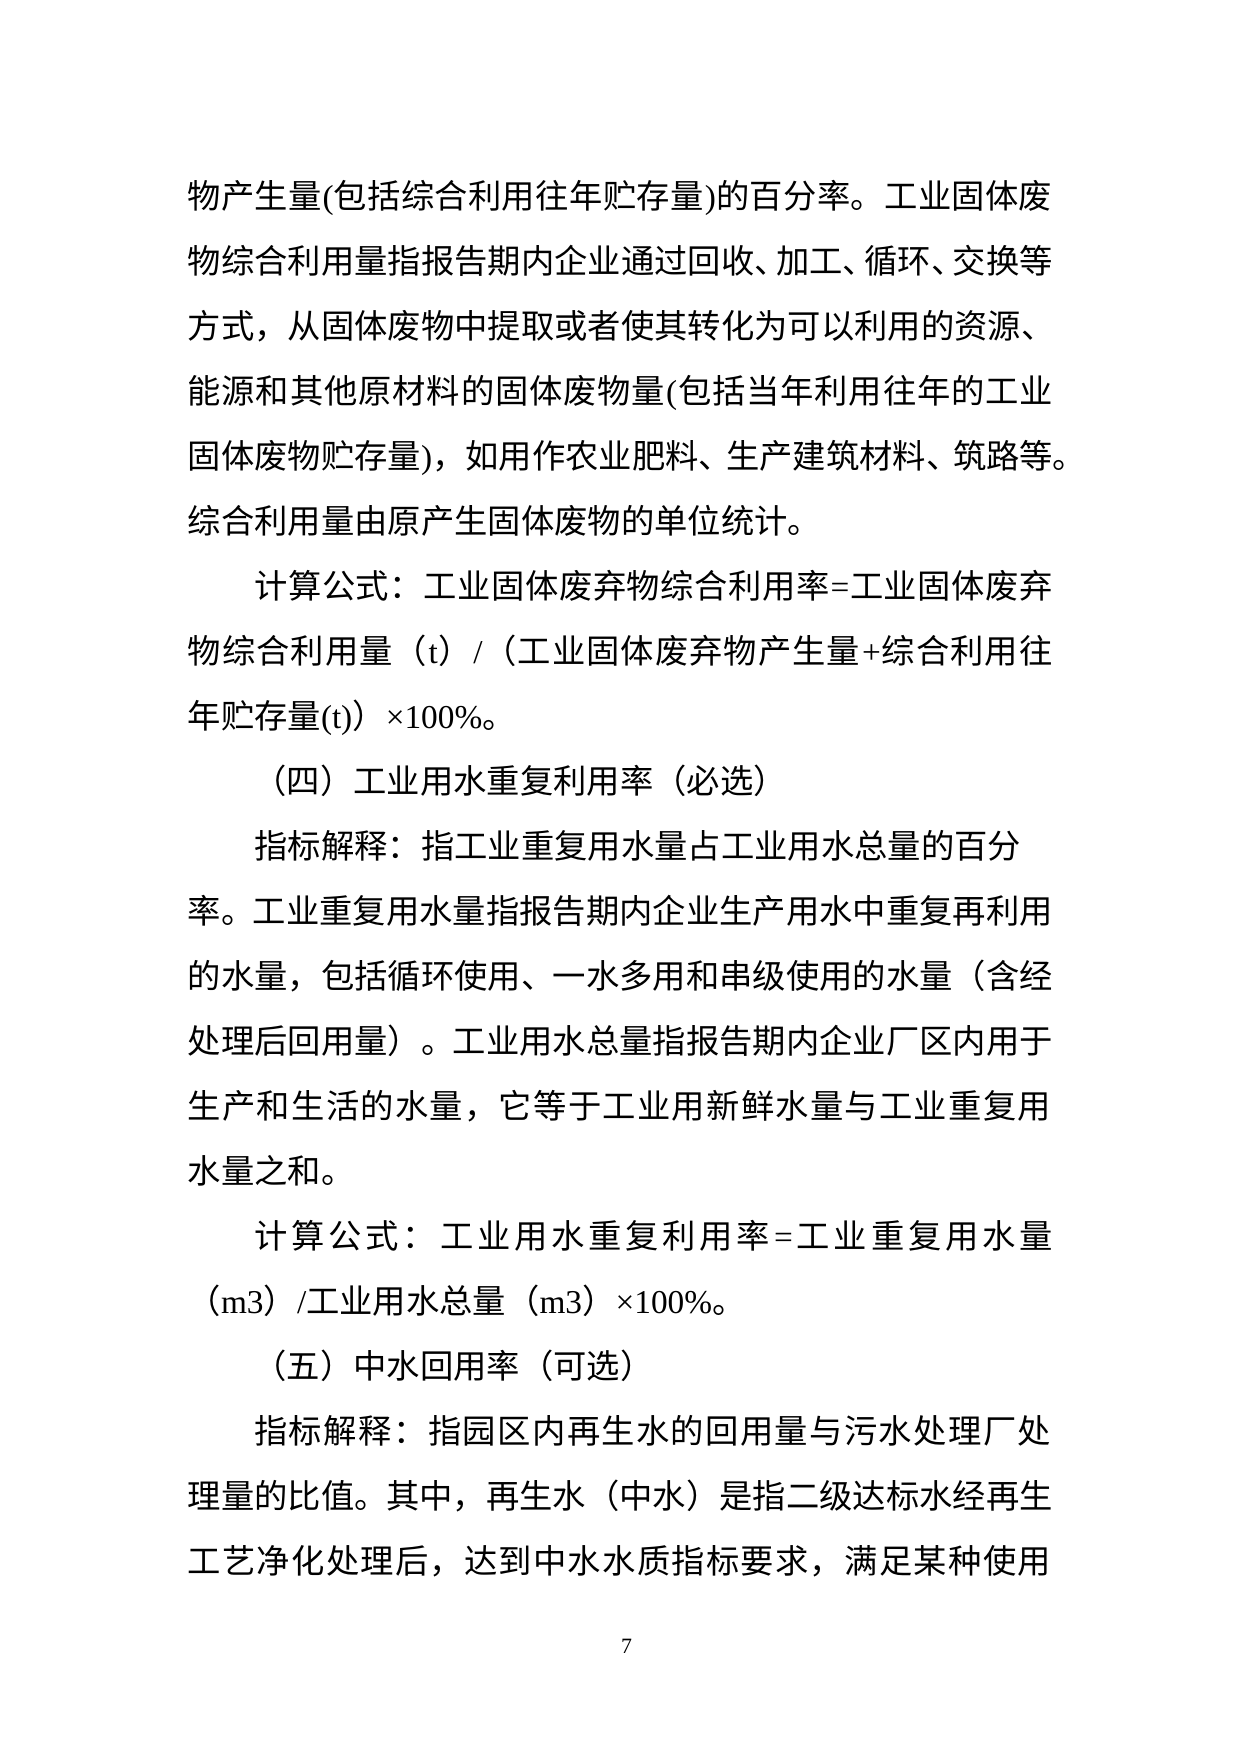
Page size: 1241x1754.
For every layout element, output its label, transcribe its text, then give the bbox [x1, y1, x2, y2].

text 指标解释：指工业重复用水量占工业用水总量的百分 [187, 877, 1053, 942]
text 计算公式：工业用水重复利用率=工业重复用水量（m3）/工业用水总量（m3）×100%。 [187, 1267, 1053, 1397]
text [187, 1462, 1053, 1592]
text （五）中水回用率（可选） [187, 1397, 1053, 1462]
text 率。工业重复用水量指报告期内企业生产用水中重复再利用的水量，包括循环使用、一水多用和串级使用的水量（含经处理后回用量）。工业用水总量指报告期内企业厂区内用于生产和生活的水量，它等于工业用新鲜水量与工业重复用水量之和。 [187, 942, 1053, 1267]
text 计算公式：工业固体废弃物综合利用率=工业固体废弃物综合利用量（t）/（工业固体废弃物产生量+综合利用往年贮存量(t)）×100%。 [187, 617, 1053, 812]
text （四）工业用水重复利用率（必选） [187, 812, 1053, 877]
text 指标解释：指工业固体废物综合利用量占工业固体废物产生量(包括综合利用往年贮存量)的百分率。工业固体废物综合利用量指报告期内企业通过回收、加工、循环、交换等方式，从固体废物中提取或者使其转化为可以利用的资源、能源和其他原材料的固体废物量(包括当年利用往年的工业固体废物贮存量)，如用作农业肥料、生产建筑材料、筑路等。综合利用量由原产生固体废物的单位统计。 [187, 162, 1053, 617]
